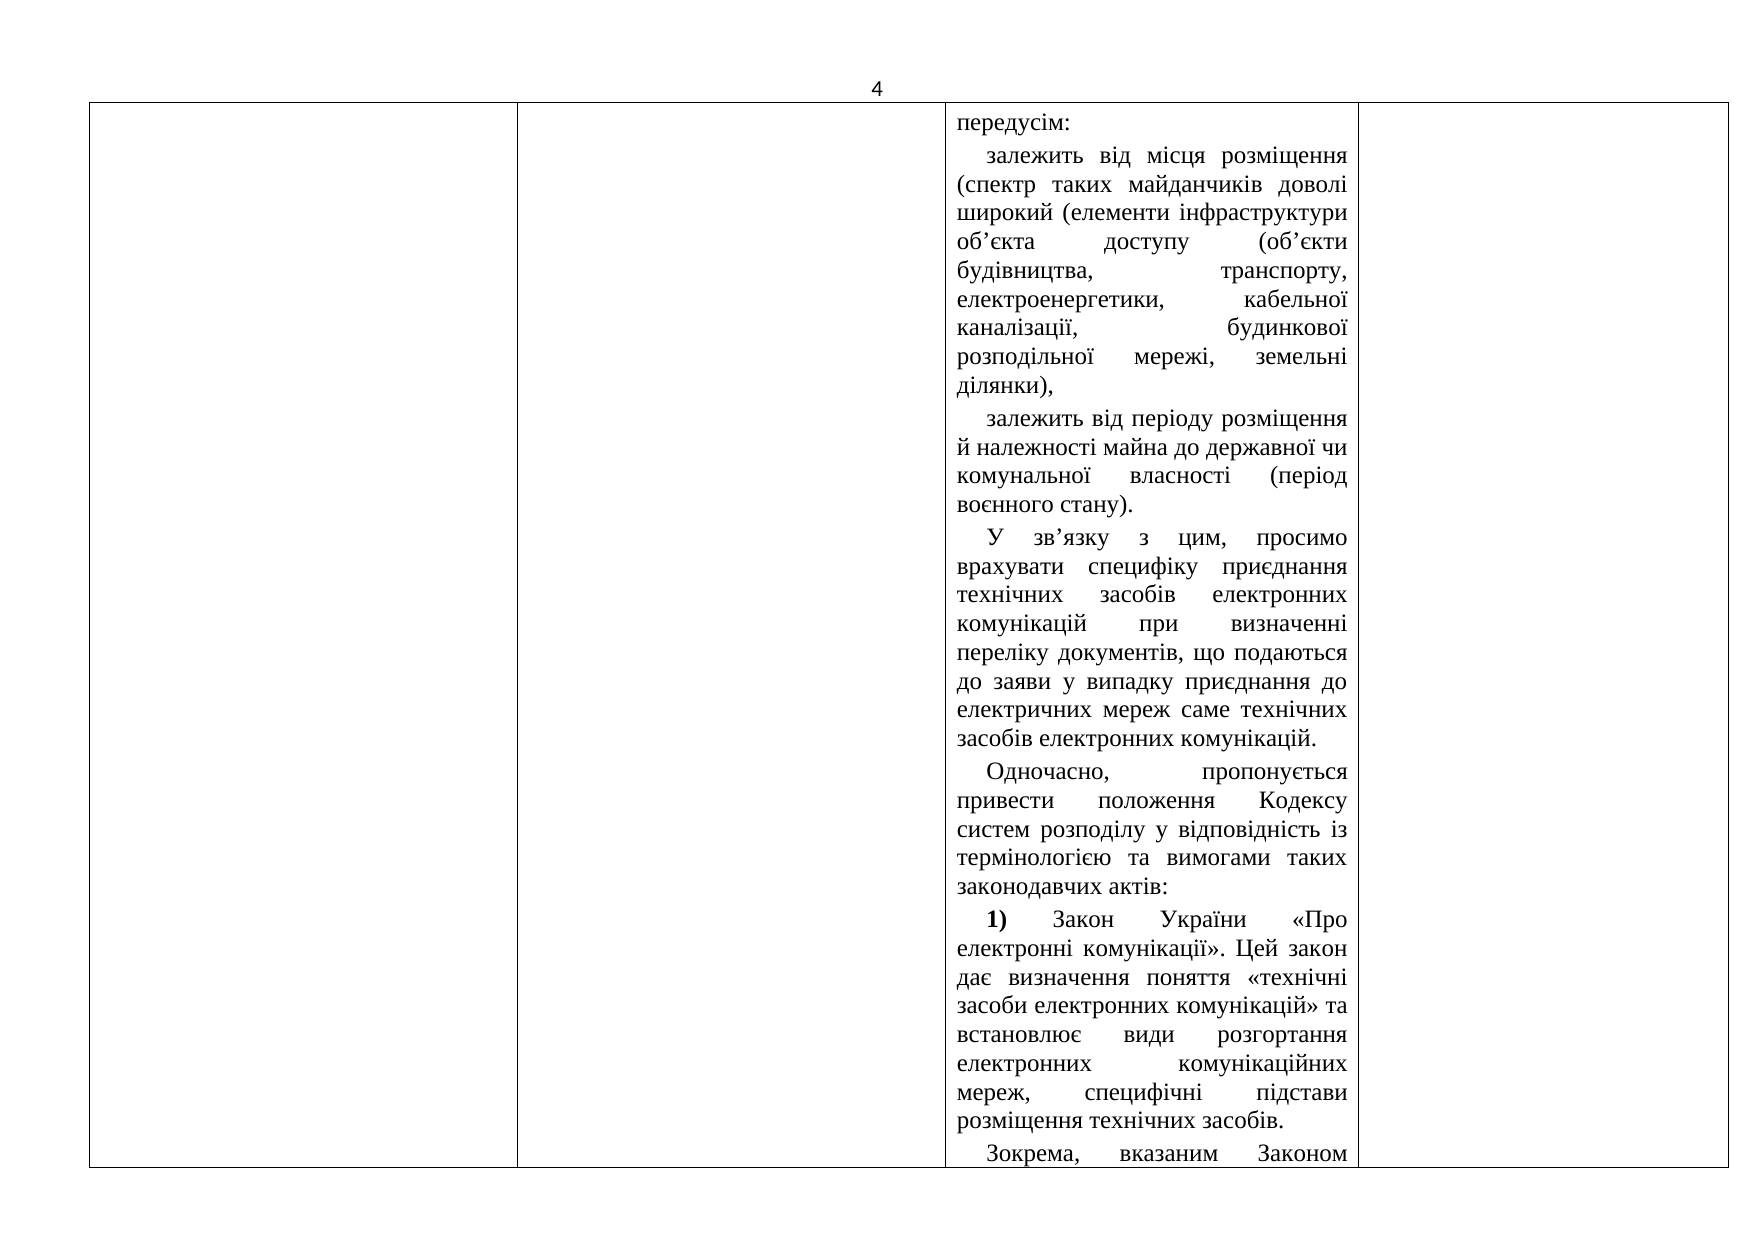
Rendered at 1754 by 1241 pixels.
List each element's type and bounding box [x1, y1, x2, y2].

table_cell [946, 103, 1358, 1167]
table_cell [518, 103, 945, 1167]
